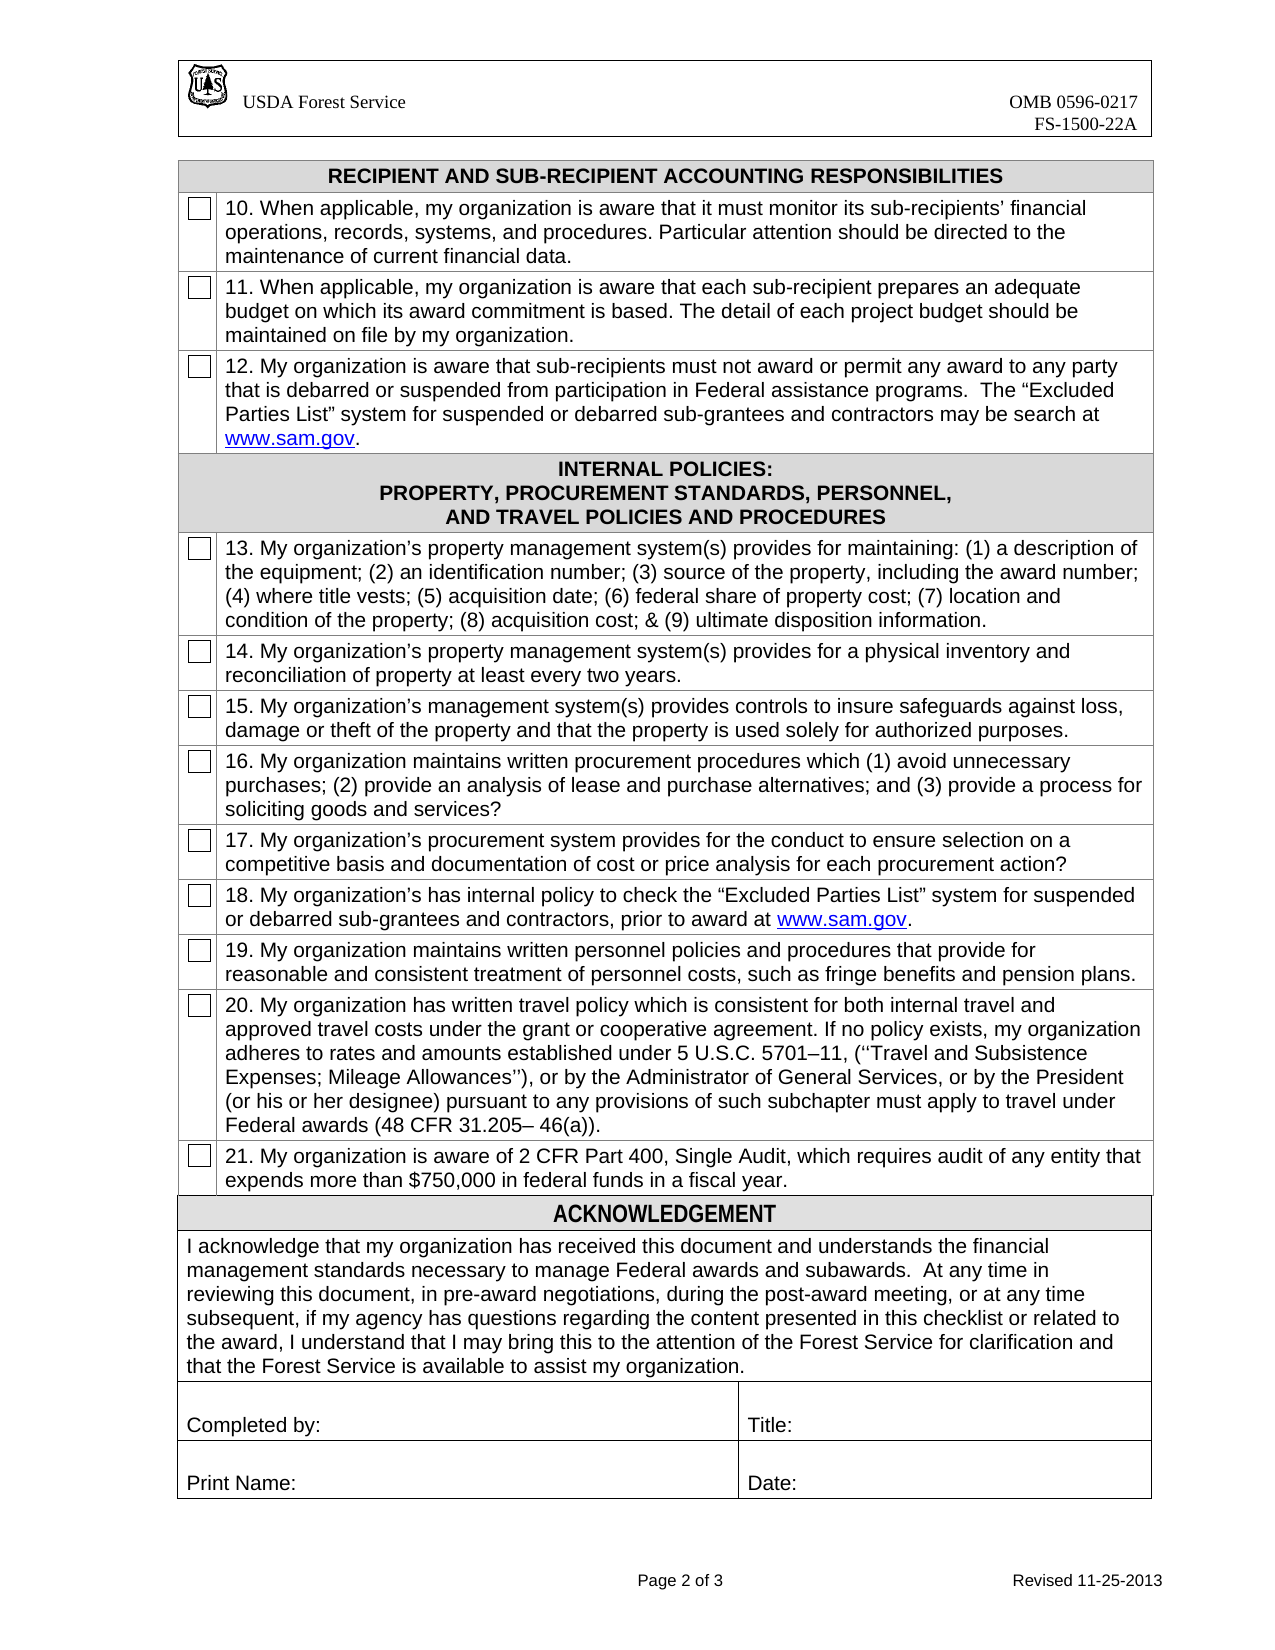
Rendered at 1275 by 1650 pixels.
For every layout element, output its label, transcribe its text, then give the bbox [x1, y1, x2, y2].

table_cell 13. My organization’s property management system(s) provides for maintaining: (1) a description of the equipment; (2) an identification number; (3) source of the property, including the award number; (4) where title vests; (5) acquisition date; (6) federal share of property cost; (7) location and condition of the property; (8) acquisition cost; & (9) ultimate disposition information. [217, 533, 1153, 635]
table_cell 17. My organization’s procurement system provides for the conduct to ensure selection on a competitive basis and documentation of cost or price analysis for each procurement action? [217, 825, 1153, 879]
table_cell [179, 935, 216, 989]
picture [187, 63, 228, 109]
table_cell Date: [739, 1441, 1151, 1498]
table_cell 14. My organization’s property management system(s) provides for a physical inventory and reconciliation of property at least every two years. [217, 636, 1153, 690]
table_cell INTERNAL POLICIES: PROPERTY, PROCUREMENT STANDARDS, PERSONNEL, AND TRAVEL policies and procedures [179, 454, 1153, 532]
table_cell 11. When applicable, my organization is aware that each sub-recipient prepares an adequate budget on which its award commitment is based. The detail of each project budget should be maintained on file by my organization. [217, 272, 1153, 350]
table_cell [179, 990, 216, 1139]
table_cell [179, 1141, 216, 1194]
table_cell Title: [739, 1382, 1151, 1440]
table_header Recipient and Sub-recipient Accounting Responsibilities [179, 161, 1153, 192]
table_cell 20. My organization has written travel policy which is consistent for both internal travel and approved travel costs under the grant or cooperative agreement. If no policy exists, my organization adheres to rates and amounts established under 5 U.S.C. 5701–11, (‘‘Travel and Subsistence Expenses; Mileage Allowances’’), or by the Administrator of General Services, or by the President (or his or her designee) pursuant to any provisions of such subchapter must apply to travel under Federal awards (48 CFR 31.205– 46(a)). [217, 990, 1153, 1139]
table_cell [179, 272, 216, 350]
table_cell 12. My organization is aware that sub-recipients must not award or permit any award to any party that is debarred or suspended from participation in Federal assistance programs. The “Excluded Parties List” system for suspended or debarred sub-grantees and contractors may be search at www.sam.gov. [217, 351, 1153, 453]
table_cell 10. When applicable, my organization is aware that it must monitor its sub-recipients’ financial operations, records, systems, and procedures. Particular attention should be directed to the maintenance of current financial data. [217, 193, 1153, 271]
table_cell 15. My organization’s management system(s) provides controls to insure safeguards against loss, damage or theft of the property and that the property is used solely for authorized purposes. [217, 691, 1153, 745]
table_cell [179, 880, 216, 934]
table_cell [179, 636, 216, 690]
table_cell 16. My organization maintains written procurement procedures which (1) avoid unnecessary purchases; (2) provide an analysis of lease and purchase alternatives; and (3) provide a process for soliciting goods and services? [217, 746, 1153, 824]
table_cell Completed by: [178, 1382, 738, 1440]
table_cell Print Name: [178, 1441, 738, 1498]
table_cell I acknowledge that my organization has received this document and understands the financial management standards necessary to manage Federal awards and subawards. At any time in reviewing this document, in pre-award negotiations, during the post-award meeting, or at any time subsequent, if my agency has questions regarding the content presented in this checklist or related to the award, I understand that I may bring this to the attention of the Forest Service for clarification and that the Forest Service is available to assist my organization. [178, 1231, 1151, 1381]
table_cell 19. My organization maintains written personnel policies and procedures that provide for reasonable and consistent treatment of personnel costs, such as fringe benefits and pension plans. [217, 935, 1153, 989]
table_cell 18. My organization’s has internal policy to check the “Excluded Parties List” system for suspended or debarred sub-grantees and contractors, prior to award at www.sam.gov. [217, 880, 1153, 934]
table_cell [179, 746, 216, 824]
table_cell [179, 691, 216, 745]
table_cell [179, 351, 216, 453]
table_cell 21. My organization is aware of 2 CFR Part 400, Single Audit, which requires audit of any entity that expends more than $750,000 in federal funds in a fiscal year. [217, 1141, 1153, 1194]
table_cell [179, 533, 216, 635]
table_cell [179, 825, 216, 879]
table_cell ACKNOWLEDGEMENT [178, 1196, 1151, 1230]
table_cell [179, 193, 216, 271]
